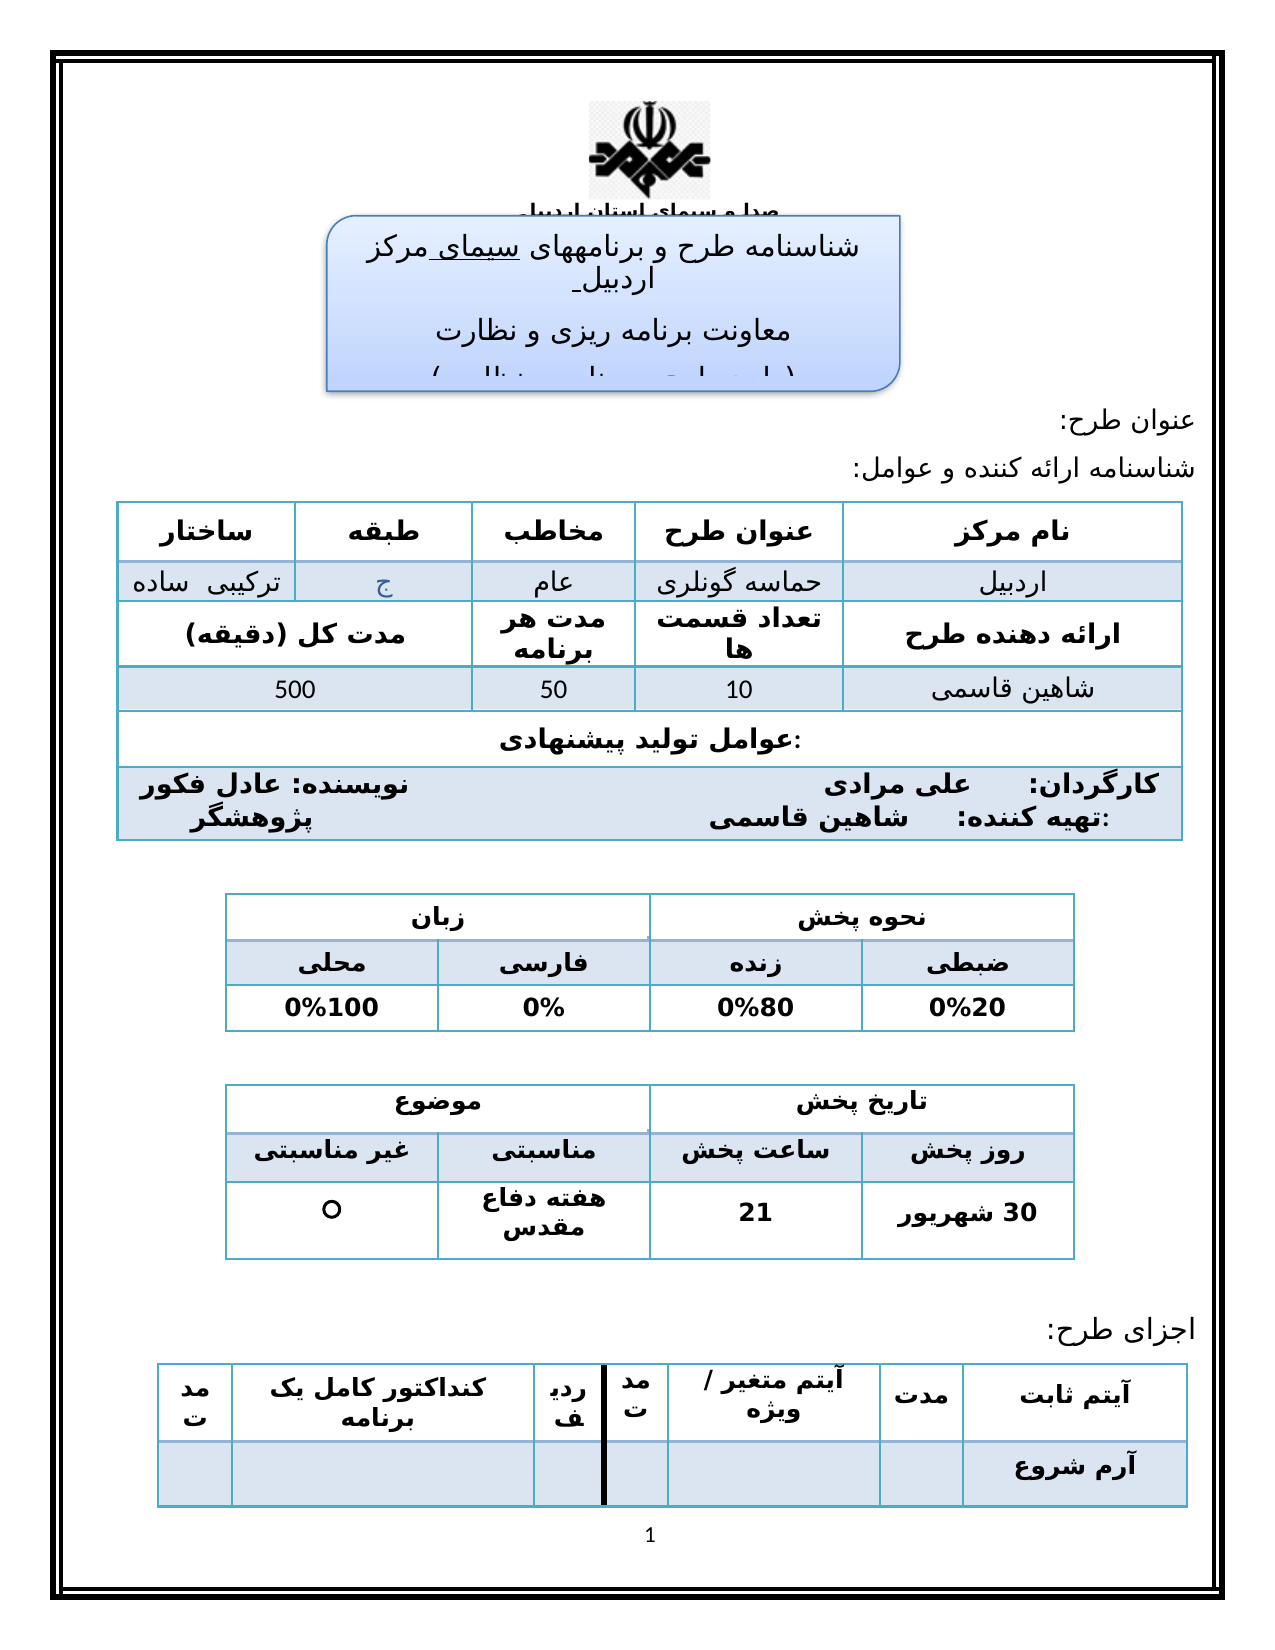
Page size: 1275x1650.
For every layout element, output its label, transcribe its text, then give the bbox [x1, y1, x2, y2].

text شناسنامه ارائه کننده و عوامل: [103, 452, 1196, 484]
table_cell ترکیبی ساده [119, 563, 294, 600]
table_header عنوان طرح [636, 503, 842, 560]
table_cell عام [473, 563, 634, 600]
table_cell آرم شروع [964, 1443, 1186, 1505]
table_header ردیف [535, 1365, 601, 1440]
table_header نحوه پخش [651, 895, 1073, 939]
table_header مدت [159, 1365, 231, 1440]
table_cell فارسی [439, 942, 649, 984]
table_cell کارگردان: علی مرادی نویسنده: عادل فکور تهیه کننده: شاهین قاسمی پژوهشگر: [119, 768, 1181, 839]
table_cell مدت کل (دقیقه) [119, 602, 471, 665]
table_header آیتم متغیر / ویژه [669, 1365, 879, 1440]
table_header مدت [607, 1365, 667, 1440]
table_cell [881, 1443, 962, 1505]
text اجزای طرح: [103, 1312, 1196, 1346]
table_cell ضبطی [863, 942, 1073, 984]
table_cell زنده [651, 942, 861, 984]
table_header تاریخ پخش [651, 1086, 1073, 1132]
table_cell [535, 1443, 601, 1505]
text صدا و سیمای استان اردبیل [103, 200, 1196, 222]
text عنوان طرح: [103, 404, 1196, 436]
table_header کنداکتور کامل یک برنامه [233, 1365, 533, 1440]
table_cell 0% [439, 986, 649, 1030]
table_cell تعداد قسمت ها [636, 602, 842, 665]
table_header مخاطب [473, 503, 634, 560]
table_cell 0%100 [227, 986, 437, 1030]
table_cell روز پخش [863, 1135, 1073, 1181]
table_cell ساعت پخش [651, 1135, 861, 1181]
table_cell غیر مناسبتی [227, 1135, 437, 1181]
table_cell [669, 1443, 879, 1505]
table_header مدت [881, 1365, 962, 1440]
table_cell 10 [636, 668, 842, 709]
table_cell [233, 1443, 533, 1505]
table_header موضوع [227, 1086, 649, 1132]
table_header آیتم ثابت [964, 1365, 1186, 1440]
table_header زبان [227, 895, 649, 939]
table_cell 0%20 [863, 986, 1073, 1030]
table_cell 500 [119, 668, 471, 709]
table_cell محلی [227, 942, 437, 984]
table_cell [607, 1443, 667, 1505]
picture [588, 101, 711, 201]
table_cell هفته دفاع مقدس [439, 1183, 649, 1258]
table_header ساختار [119, 503, 294, 560]
table_cell ارائه دهنده طرح [844, 602, 1181, 665]
table_cell [159, 1443, 231, 1505]
table_cell ج [296, 563, 471, 600]
table_cell اردبیل [844, 563, 1181, 600]
table_cell 0%80 [651, 986, 861, 1030]
table_cell مناسبتی [439, 1135, 649, 1181]
table_cell عوامل تولید پیشنهادی: [119, 712, 1181, 766]
table_cell حماسه گونلری [636, 563, 842, 600]
table_cell مدت هر برنامه [473, 602, 634, 665]
table_header طبقه [296, 503, 471, 560]
table_cell 50 [473, 668, 634, 709]
table_header نام مرکز [844, 503, 1181, 560]
table_cell 30 شهریور [863, 1183, 1073, 1258]
table_cell [227, 1183, 437, 1258]
table_cell شاهین قاسمی [844, 668, 1181, 709]
table_cell 21 [651, 1183, 861, 1258]
